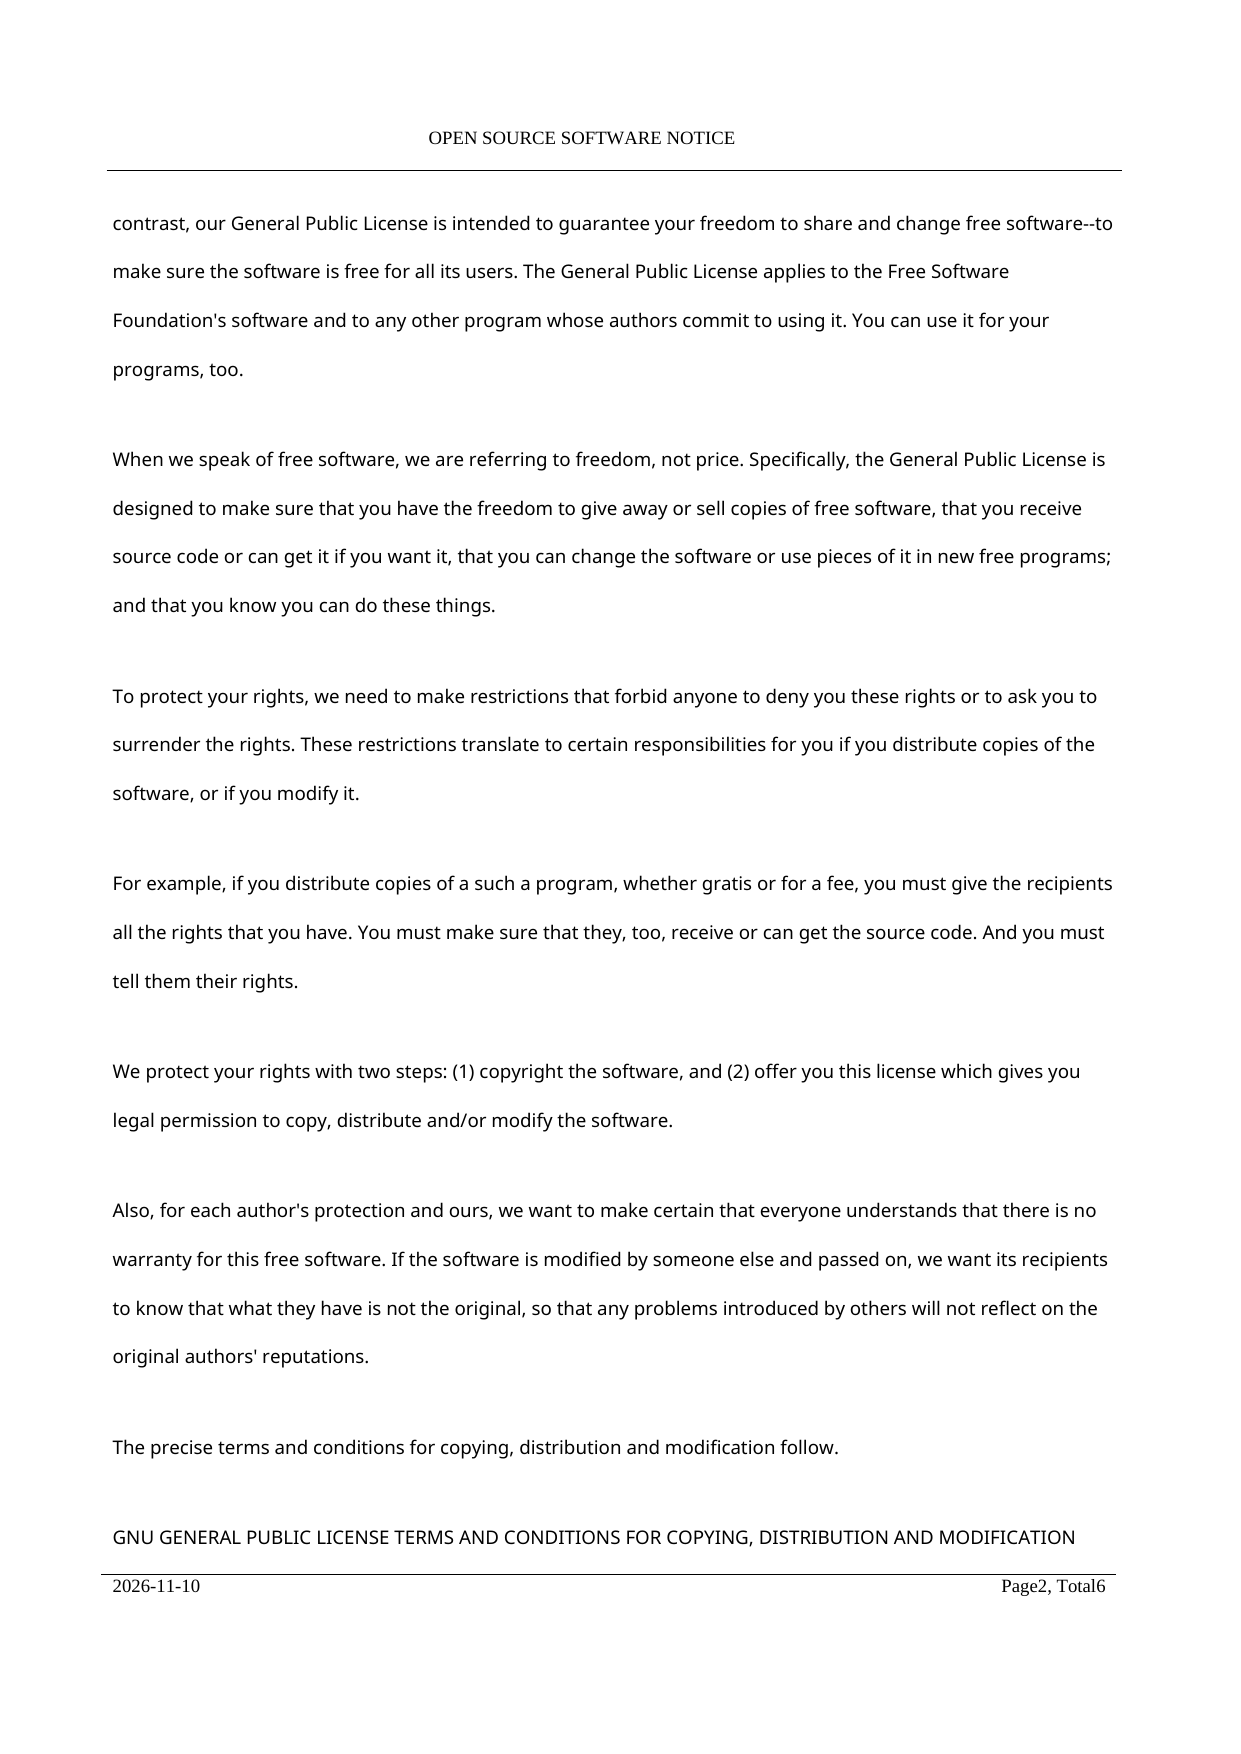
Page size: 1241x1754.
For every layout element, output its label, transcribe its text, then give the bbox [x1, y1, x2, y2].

text GNU GENERAL PUBLIC LICENSE TERMS AND CONDITIONS FOR COPYING, DISTRIBUTION AND MODIFICATION [112, 1521, 1128, 1553]
text We protect your rights with two steps: (1) copyright the software, and (2) offer you this license which gives you legal permission to copy, distribute and/or modify the software. [112, 1055, 1128, 1136]
text When we speak of free software, we are referring to freedom, not price. Specifically, the General Public License is designed to make sure that you have the freedom to give away or sell copies of free software, that you receive source code or can get it if you want it, that you can change the software or use pieces of it in new free programs; and that you know you can do these things. [112, 443, 1128, 622]
text To protect your rights, we need to make restrictions that forbid anyone to deny you these rights or to ask you to surrender the rights. These restrictions translate to certain responsibilities for you if you distribute copies of the software, or if you modify it. [112, 679, 1128, 809]
text For example, if you distribute copies of a such a program, whether gratis or for a fee, you must give the recipients all the rights that you have. You must make sure that they, too, receive or can get the source code. And you must tell them their rights. [112, 867, 1128, 997]
text The precise terms and conditions for copying, distribution and modification follow. [112, 1431, 1128, 1463]
text Also, for each author's protection and ours, we want to make certain that everyone understands that there is no warranty for this free software. If the software is modified by someone else and passed on, we want its recipients to know that what they have is not the original, so that any problems introduced by others will not reflect on the original authors' reputations. [112, 1194, 1128, 1373]
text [112, 206, 1128, 385]
